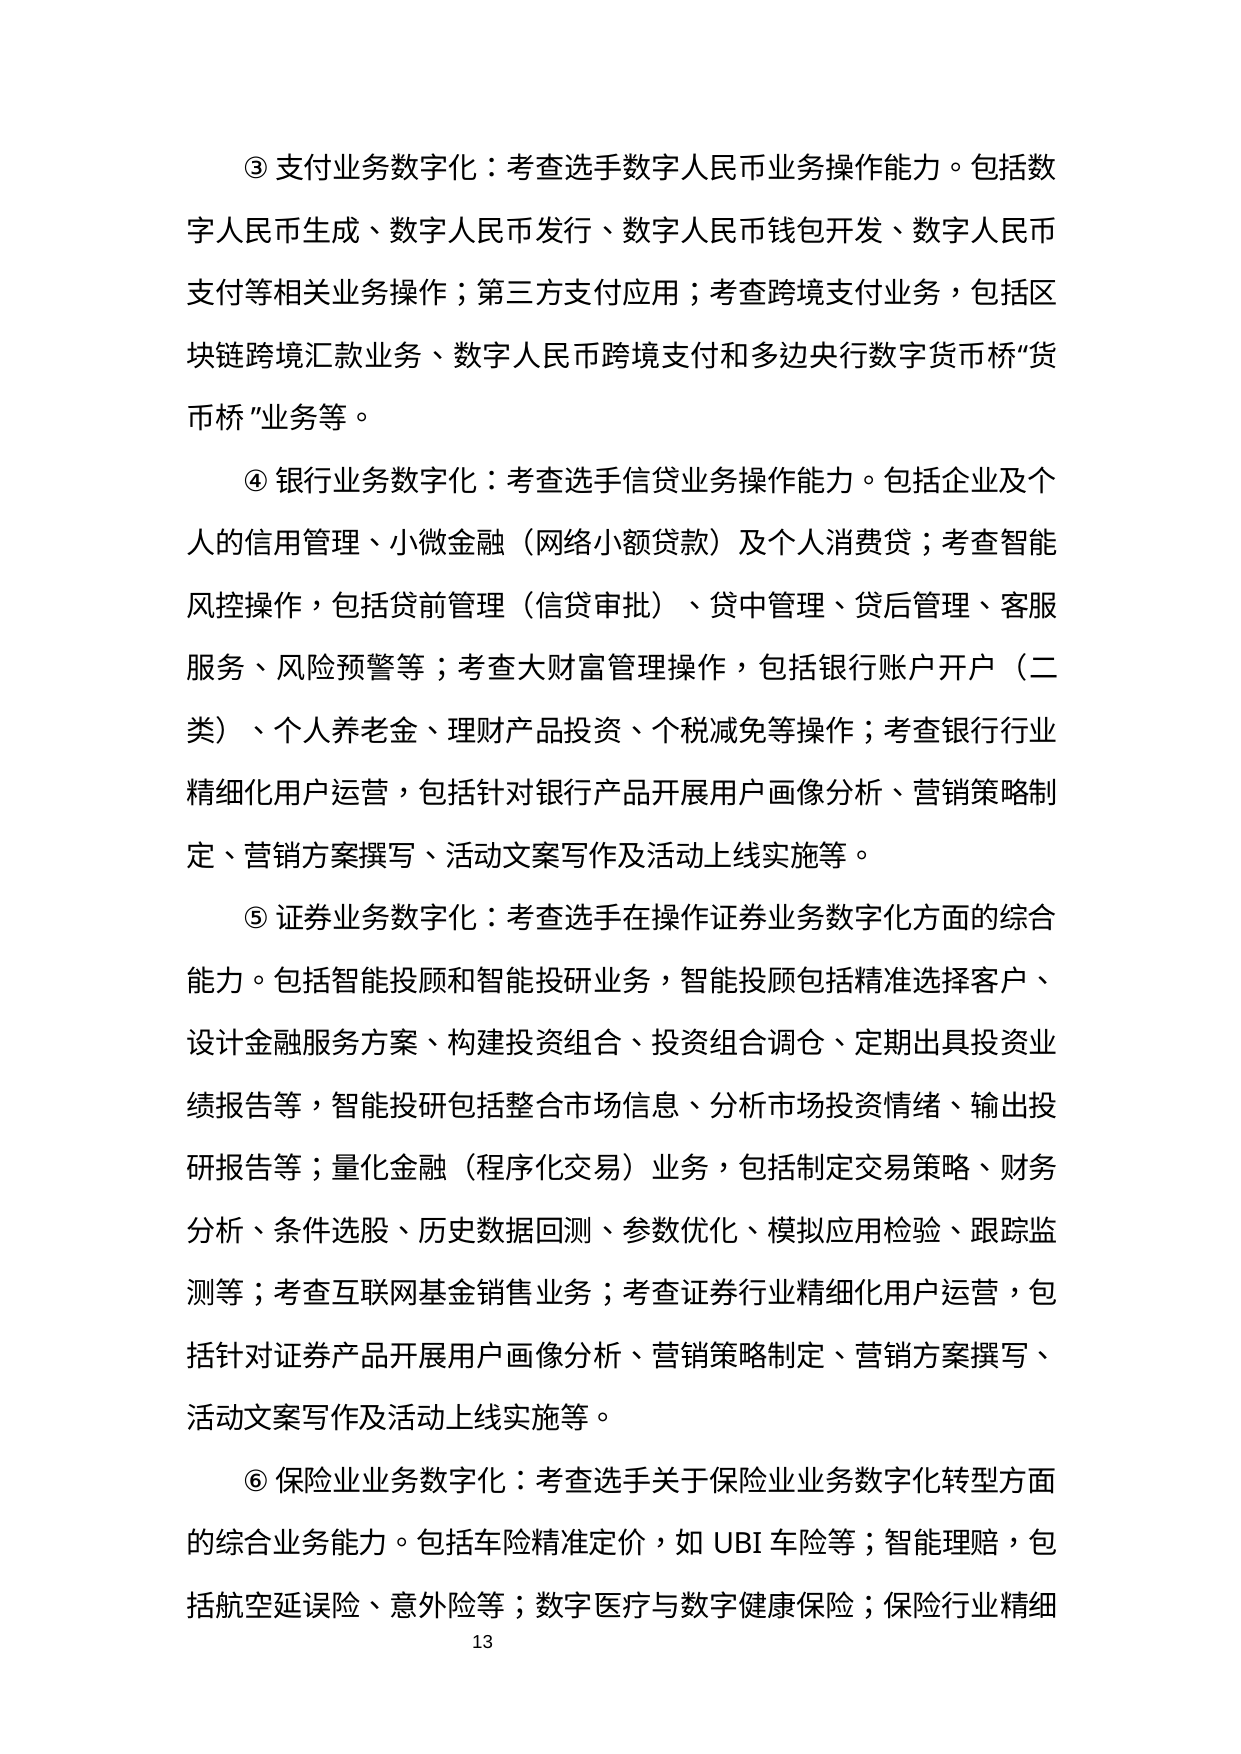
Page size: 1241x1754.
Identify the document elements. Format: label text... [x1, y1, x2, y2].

text ④银行业务数字化：考查选手信贷业务操作能力。包括企业及个人的信用管理、小微金融（网络小额贷款）及个人消费贷；考查智能风控操作，包括贷前管理（信贷审批）、贷中管理、贷后管理、客服服务、风险预警等；考查大财富管理操作，包括银行账户开户（二类）、个人养老金、理财产品投资、个税减免等操作；考查银行行业精细化用户运营，包括针对银行产品开展用户画像分析、营销策略制定、营销方案撰写、活动文案写作及活动上线实施等。 [186, 441, 1058, 879]
text ③支付业务数字化：考查选手数字人民币业务操作能力。包括数字人民币生成、数字人民币发行、数字人民币钱包开发、数字人民币支付等相关业务操作；第三方支付应用；考查跨境支付业务，包括区块链跨境汇款业务、数字人民币跨境支付和多边央行数字货币桥“货币桥 ”业务等。 [186, 129, 1058, 441]
text ⑤证券业务数字化：考查选手在操作证券业务数字化方面的综合能力。包括智能投顾和智能投研业务，智能投顾包括精准选择客户、设计金融服务方案、构建投资组合、投资组合调仓、定期出具投资业绩报告等，智能投研包括整合市场信息、分析市场投资情绪、输出投研报告等；量化金融（程序化交易）业务，包括制定交易策略、财务分析、条件选股、历史数据回测、参数优化、模拟应用检验、跟踪监测等；考查互联网基金销售业务；考查证券行业精细化用户运营，包括针对证券产品开展用户画像分析、营销策略制定、营销方案撰写、活动文案写作及活动上线实施等。 [186, 879, 1058, 1441]
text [186, 1441, 1058, 1629]
